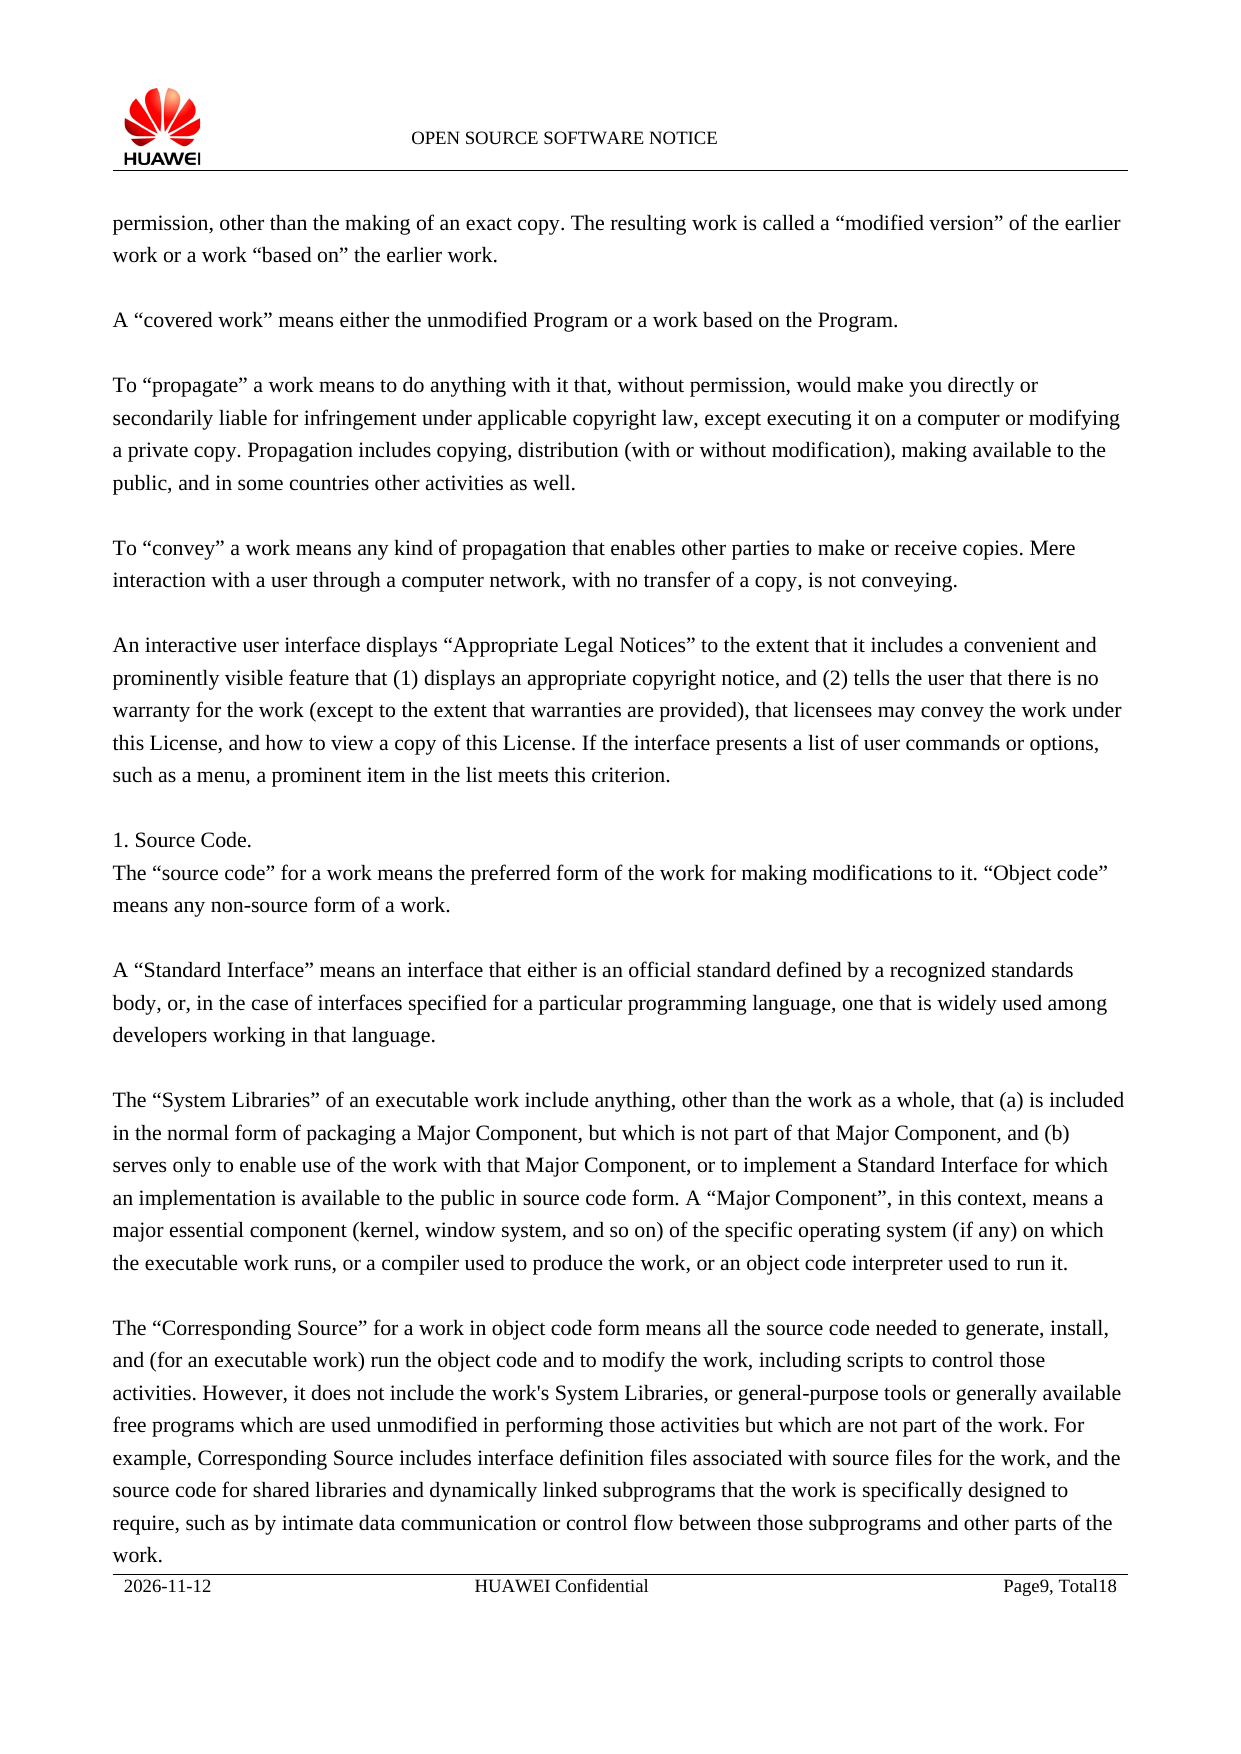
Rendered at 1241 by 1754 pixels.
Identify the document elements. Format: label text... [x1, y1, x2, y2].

picture [124, 88, 201, 165]
